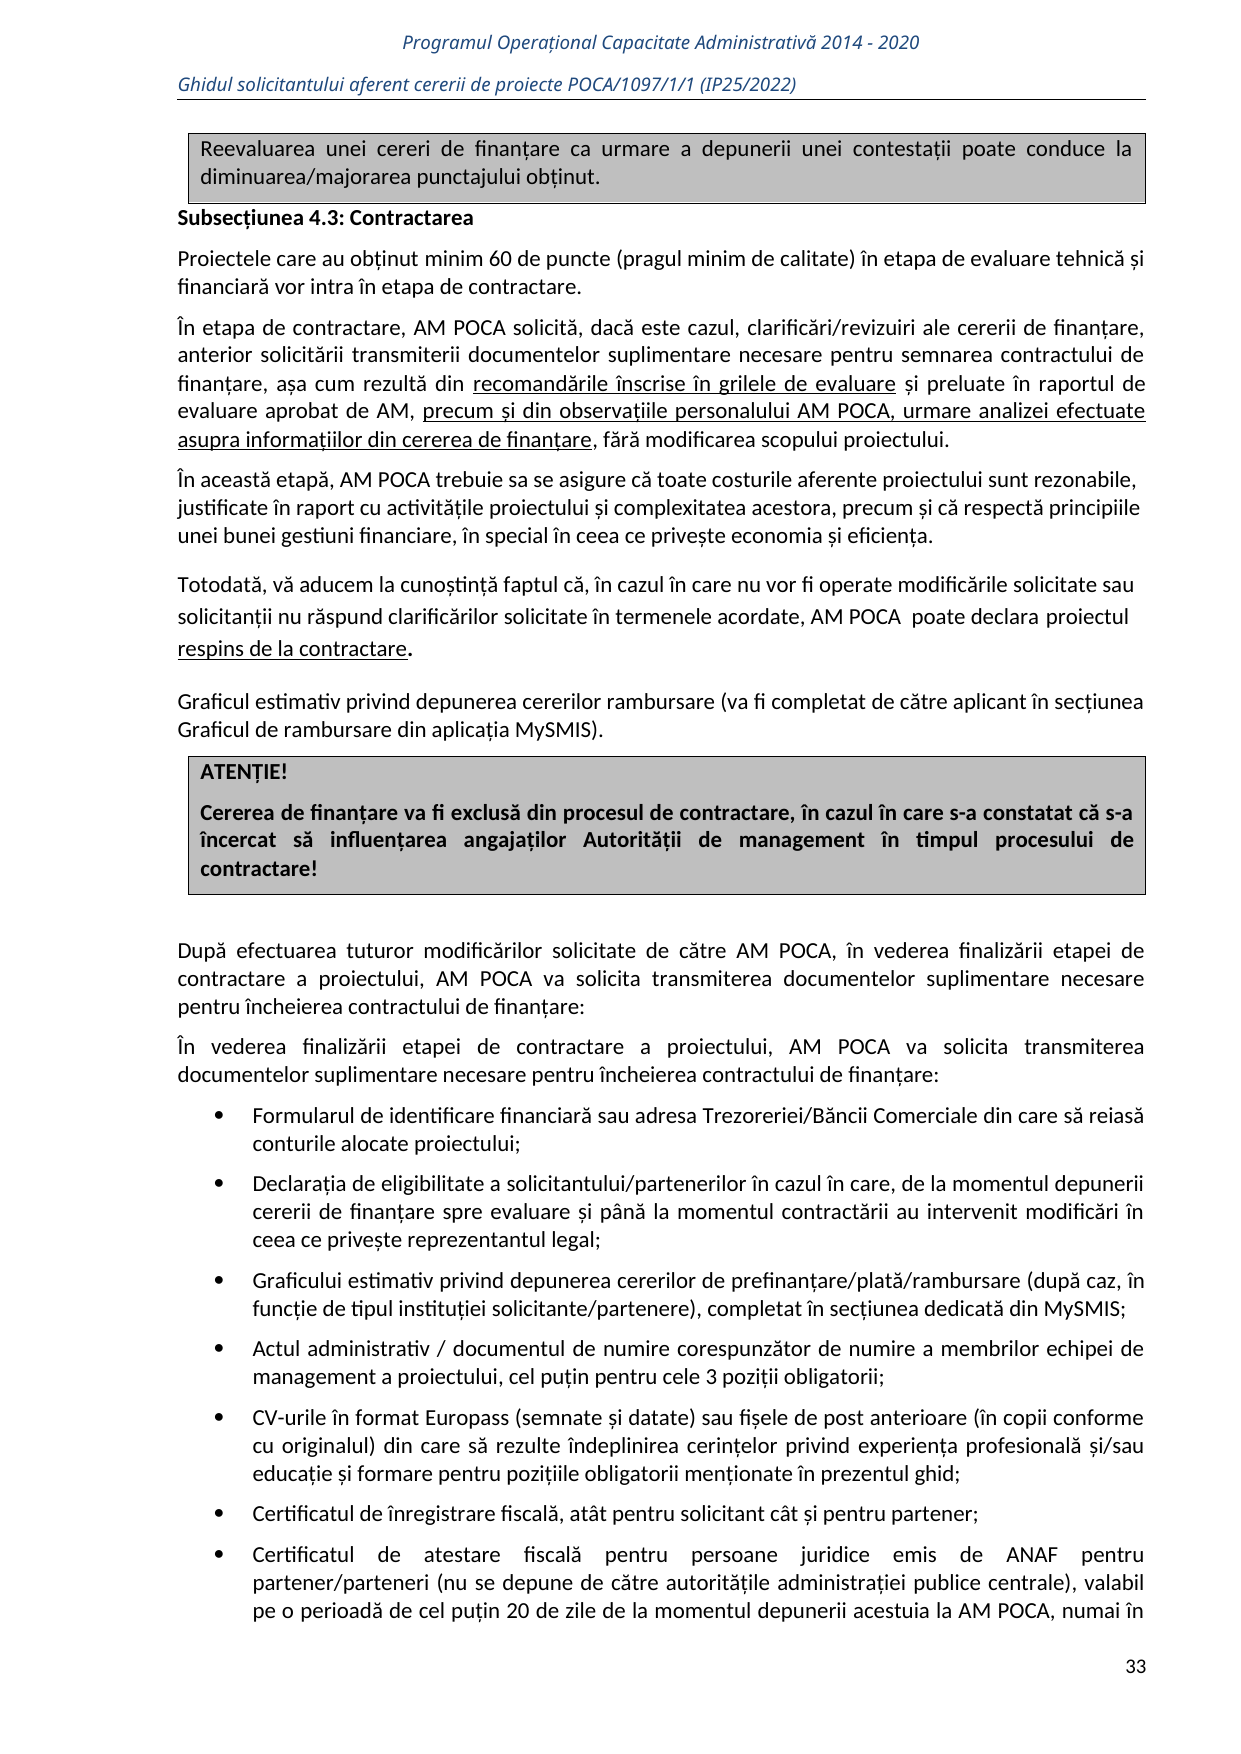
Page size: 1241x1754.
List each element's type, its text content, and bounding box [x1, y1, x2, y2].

list Graficului estimativ privind depunerea cererilor de prefinanțare/plată/rambursare (după caz, în funcție de tipul instituției solicitante/partenere), completat în secțiunea dedicată din MySMIS; [215, 1266, 1146, 1322]
list Formularul de identificare financiară sau adresa Trezoreriei/Băncii Comerciale din care să reiasă conturile alocate proiectului; [215, 1101, 1146, 1157]
text Graficul estimativ privind depunerea cererilor rambursare (va fi completat de către aplicant în secțiunea Graficul de rambursare din aplicația MySMIS). [177, 687, 1146, 743]
list CV-urile în format Europass (semnate și datate) sau fișele de post anterioare (în copii conforme cu originalul) din care să rezulte îndeplinirea cerințelor privind experiența profesională și/sau educație și formare pentru pozițiile obligatorii menționate în prezentul ghid; [215, 1403, 1146, 1487]
text După efectuarea tuturor modificărilor solicitate de către AM POCA, în vederea finalizării etapei de contractare a proiectului, AM POCA va solicita transmiterea documentelor suplimentare necesare pentru încheierea contractului de finanțare: [177, 936, 1146, 1020]
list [215, 1540, 1146, 1624]
table_header ATENȚIE! Cererea de finanţare va fi exclusă din procesul de contractare, în cazul în care s-a constatat că s-a încercat să influenţarea angajaţilor Autorităţii de management în timpul procesului de contractare! [189, 757, 1145, 894]
text Totodată, vă aducem la cunoștință faptul că, în cazul în care nu vor fi operate modificările solicitate sau solicitanții nu răspund clarificărilor solicitate în termenele acordate, AM POCA poate declara proiectul respins de la contractare. [177, 570, 1146, 662]
list Actul administrativ / documentul de numire corespunzător de numire a membrilor echipei de management a proiectului, cel puțin pentru cele 3 poziții obligatorii; [215, 1334, 1146, 1391]
list Declarația de eligibilitate a solicitantului/partenerilor în cazul în care, de la momentul depunerii cererii de finanțare spre evaluare și până la momentul contractării au intervenit modificări în ceea ce privește reprezentantul legal; [215, 1169, 1146, 1253]
list Certificatul de înregistrare fiscală, atât pentru solicitant cât și pentru partener; [215, 1499, 1146, 1528]
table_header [189, 134, 1145, 202]
subtitle Subsecțiunea 4.3: Contractarea [177, 203, 1146, 232]
list În această etapă, AM POCA trebuie sa se asigure că toate costurile aferente proiectului sunt rezonabile, justificate în raport cu activitățile proiectului și complexitatea acestora, precum și că respectă principiile unei bunei gestiuni financiare, în special în ceea ce privește economia și eficiența. [177, 465, 1146, 549]
text În vederea finalizării etapei de contractare a proiectului, AM POCA va solicita transmiterea documentelor suplimentare necesare pentru încheierea contractului de finanțare: [177, 1032, 1146, 1088]
text Proiectele care au obținut minim 60 de puncte (pragul minim de calitate) în etapa de evaluare tehnică și financiară vor intra în etapa de contractare. [177, 244, 1146, 300]
text În etapa de contractare, AM POCA solicită, dacă este cazul, clarificări/revizuiri ale cererii de finanțare, anterior solicitării transmiterii documentelor suplimentare necesare pentru semnarea contractului de finanțare, așa cum rezultă din recomandările înscrise în grilele de evaluare și preluate în raportul de evaluare aprobat de AM, precum și din observațiile personalului AM POCA, urmare analizei efectuate asupra informațiilor din cererea de finanțare, fără modificarea scopului proiectului. [177, 313, 1146, 453]
